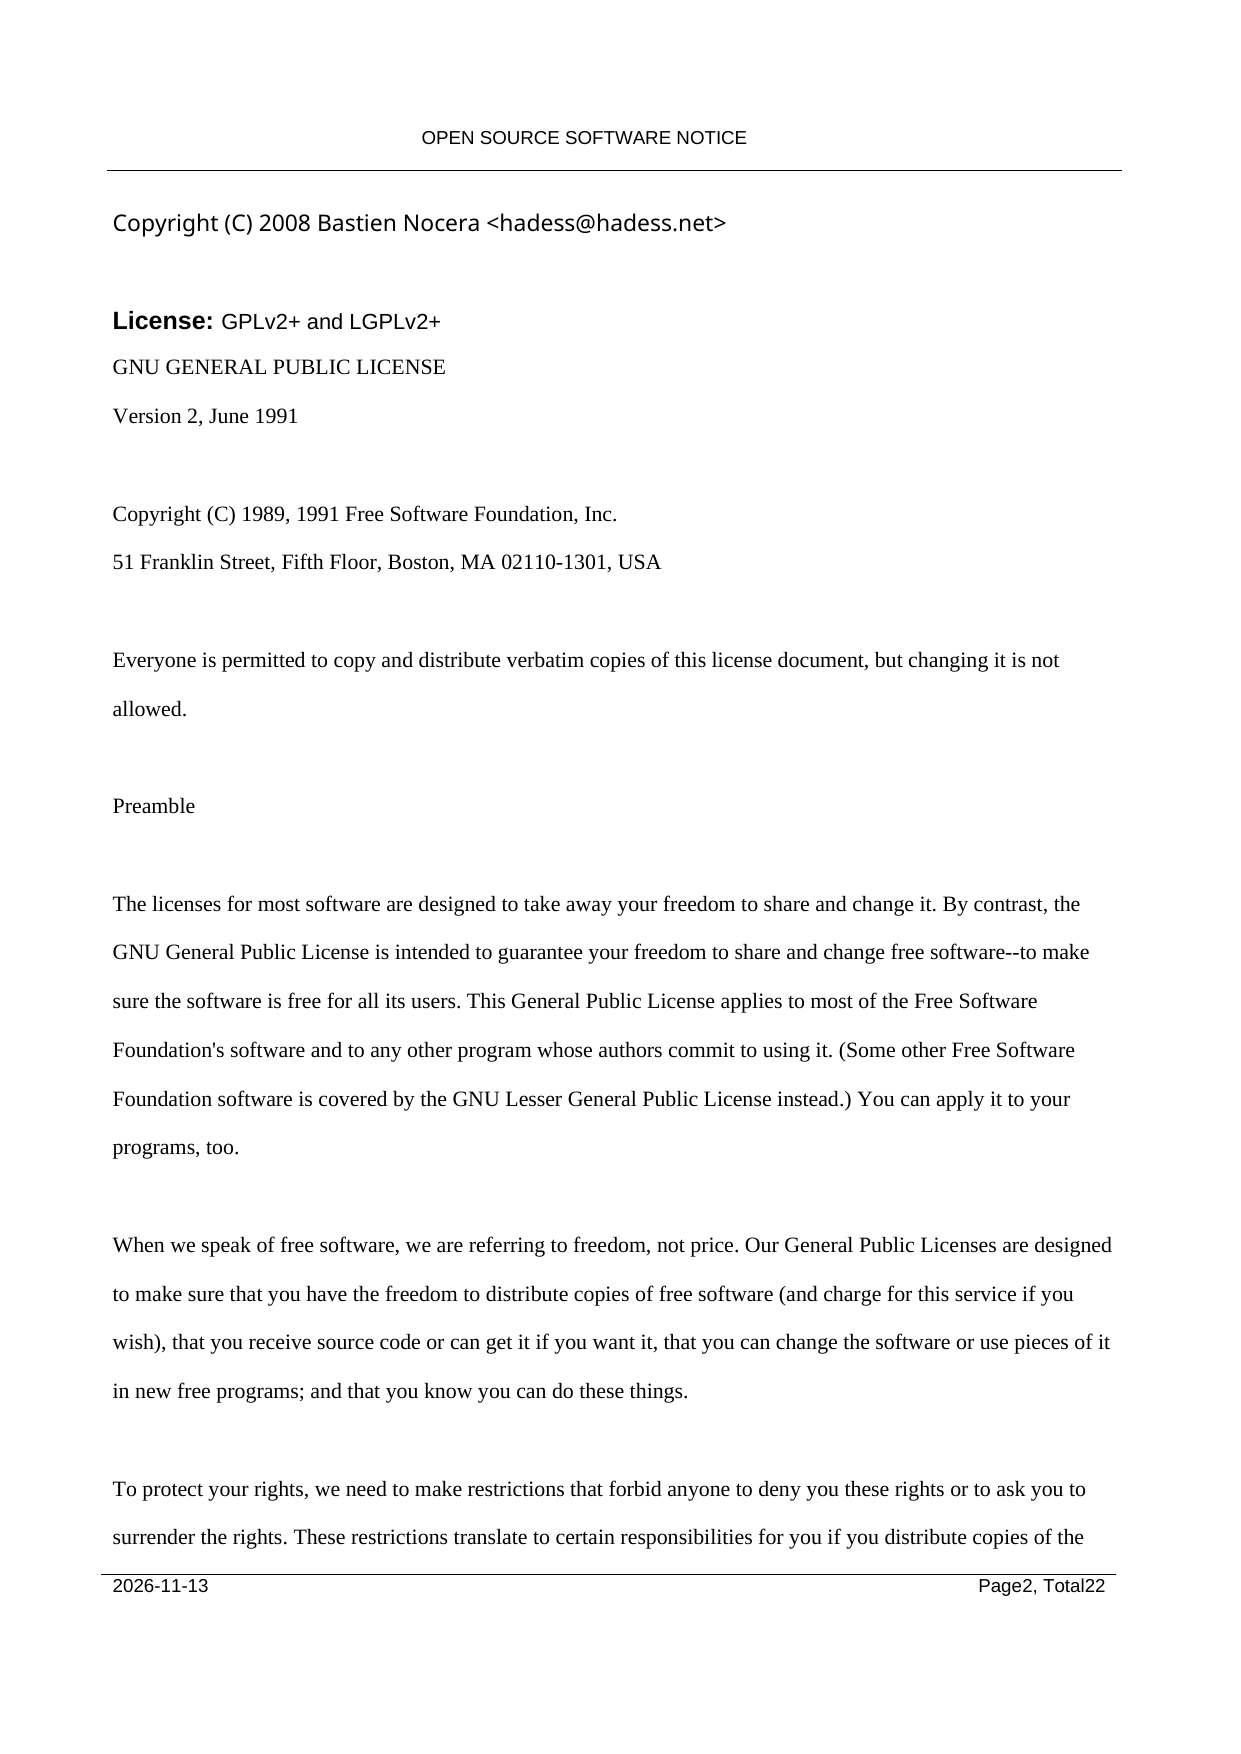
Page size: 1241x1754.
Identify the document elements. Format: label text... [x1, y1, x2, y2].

text License: GPLv2+ and LGPLv2+ [112, 304, 1128, 336]
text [112, 351, 1128, 1553]
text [112, 206, 1128, 288]
